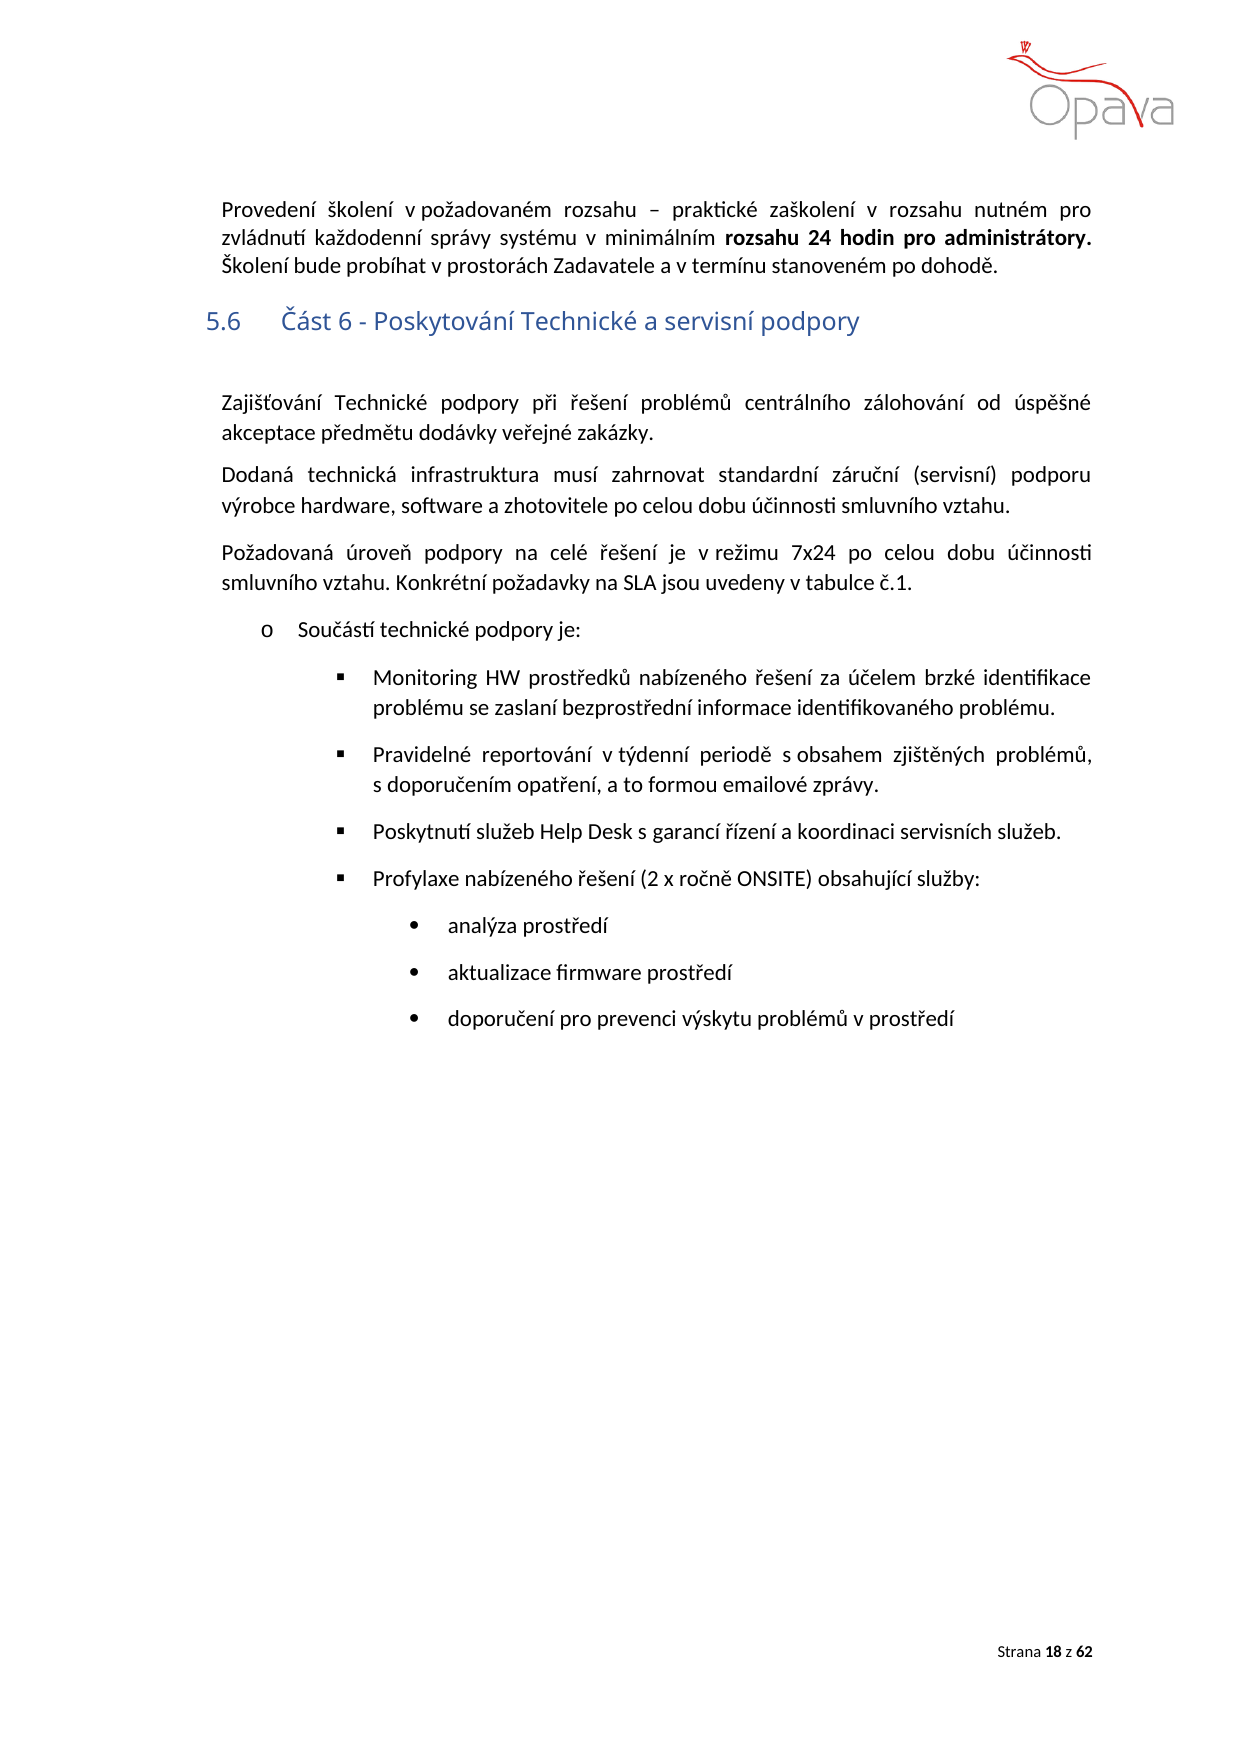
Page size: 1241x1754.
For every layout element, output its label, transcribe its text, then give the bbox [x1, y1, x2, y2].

list aktualizace firmware prostředí [410, 958, 1093, 986]
list doporučení pro prevenci výskytu problémů v prostředí [410, 1004, 1093, 1033]
text Dodaná technická infrastruktura musí zahrnovat standardní záruční (servisní) podporu výrobce hardware, software a zhotovitele po celou dobu účinnosti smluvního vztahu. [221, 461, 1093, 519]
list Monitoring HW prostředků nabízeného řešení za účelem brzké identifikace problému se zaslaní bezprostřední informace identifikovaného problému. [335, 663, 1093, 721]
list Poskytnutí služeb Help Desk s garancí řízení a koordinaci servisních služeb. [335, 817, 1093, 845]
subtitle Část 6 - Poskytování Technické a servisní podpory [206, 304, 1093, 338]
list Profylaxe nabízeného řešení (2 x ročně ONSITE) obsahující služby: [335, 864, 1093, 892]
list Pravidelné reportování v týdenní periodě s obsahem zjištěných problémů, s doporučením opatření, a to formou emailové zprávy. [335, 740, 1093, 798]
picture [998, 32, 1183, 147]
list analýza prostředí [410, 911, 1093, 939]
text Zajišťování Technické podpory při řešení problémů centrálního zálohování od úspěšné akceptace předmětu dodávky veřejné zakázky. [221, 388, 1093, 446]
text Požadovaná úroveň podpory na celé řešení je v režimu 7x24 po celou dobu účinnosti smluvního vztahu. Konkrétní požadavky na SLA jsou uvedeny v tabulce č.1. [221, 538, 1093, 596]
text Provedení školení v požadovaném rozsahu – praktické zaškolení v rozsahu nutném pro zvládnutí každodenní správy systému v minimálním rozsahu 24 hodin pro administrátory. Školení bude probíhat v prostorách Zadavatele a v termínu stanoveném po dohodě. [221, 195, 1093, 279]
list Součástí technické podpory je: [260, 615, 1093, 644]
